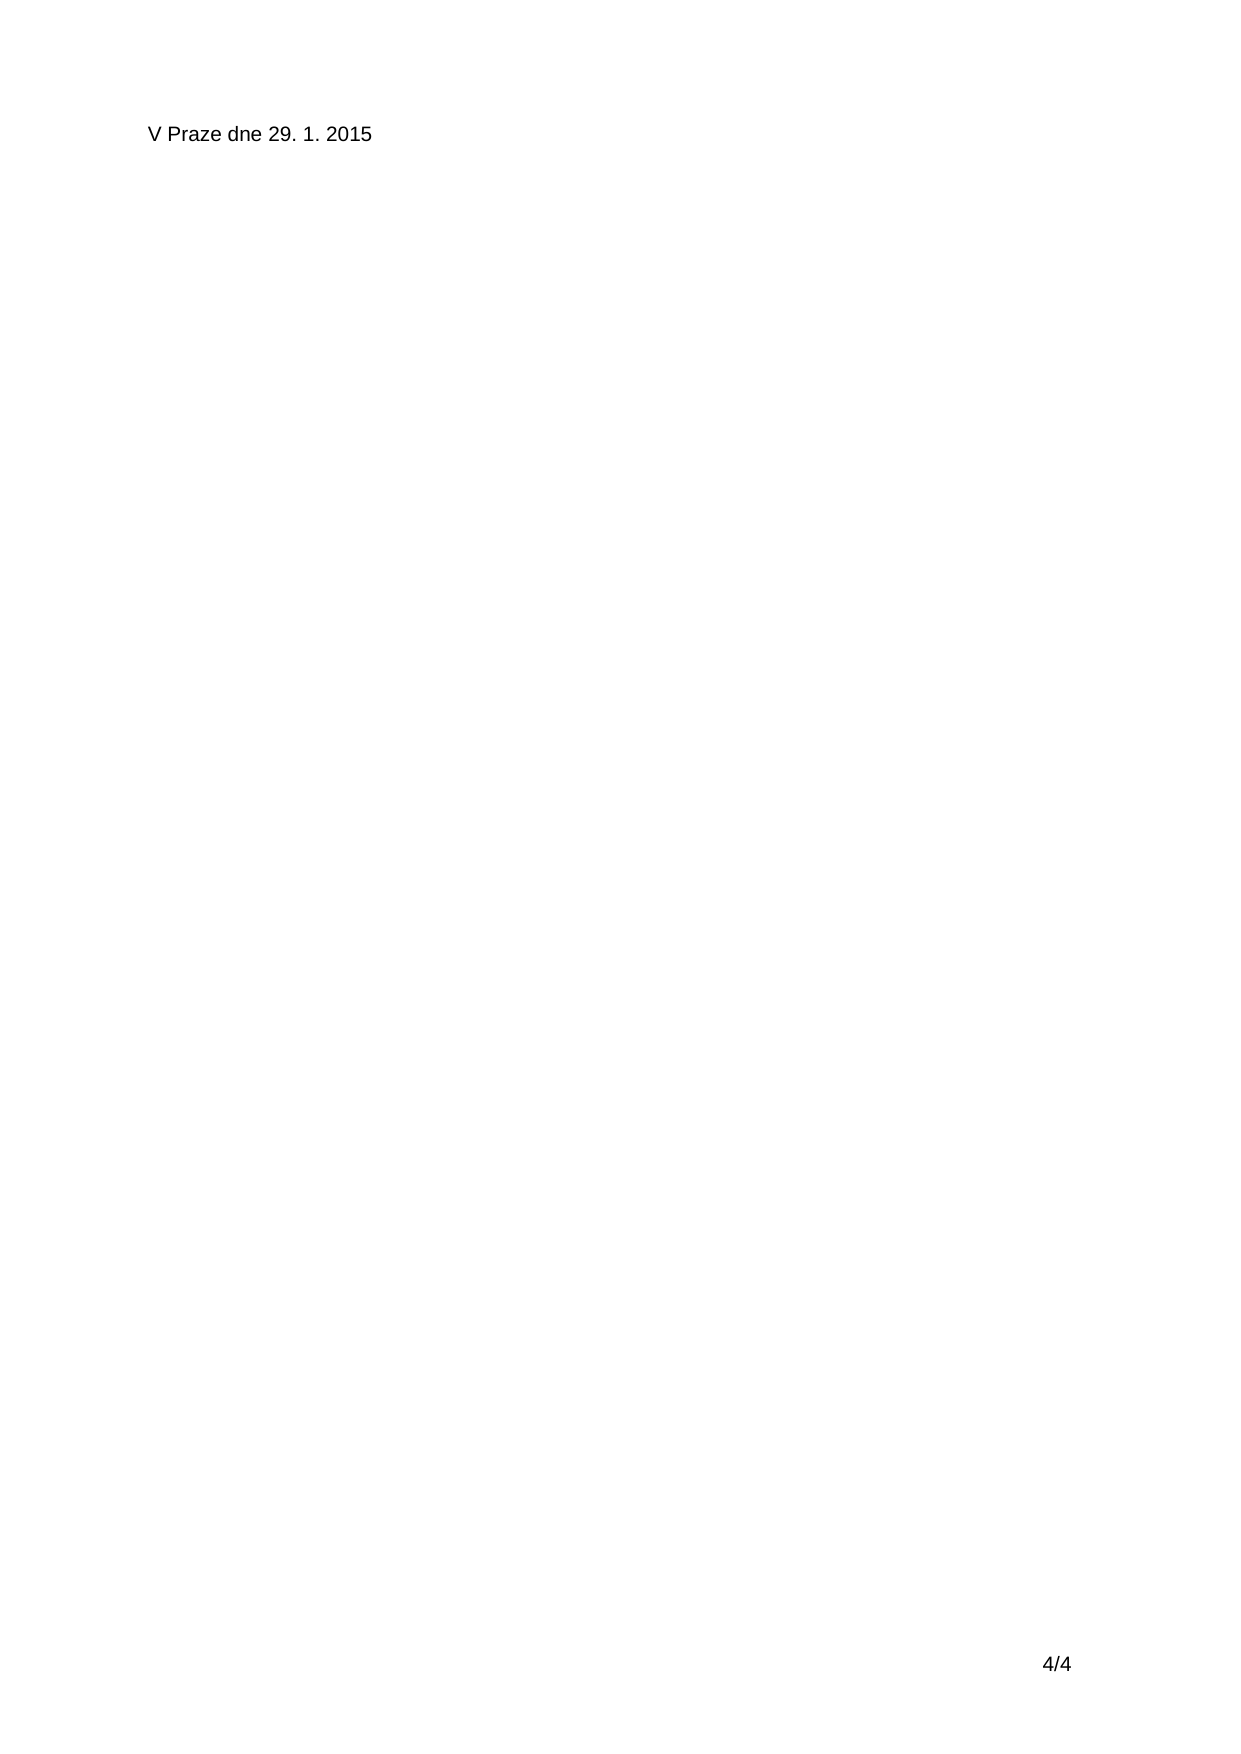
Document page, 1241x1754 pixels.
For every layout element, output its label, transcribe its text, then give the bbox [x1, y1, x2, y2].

text V Praze dne 29. 1. 2015 [148, 122, 1093, 146]
